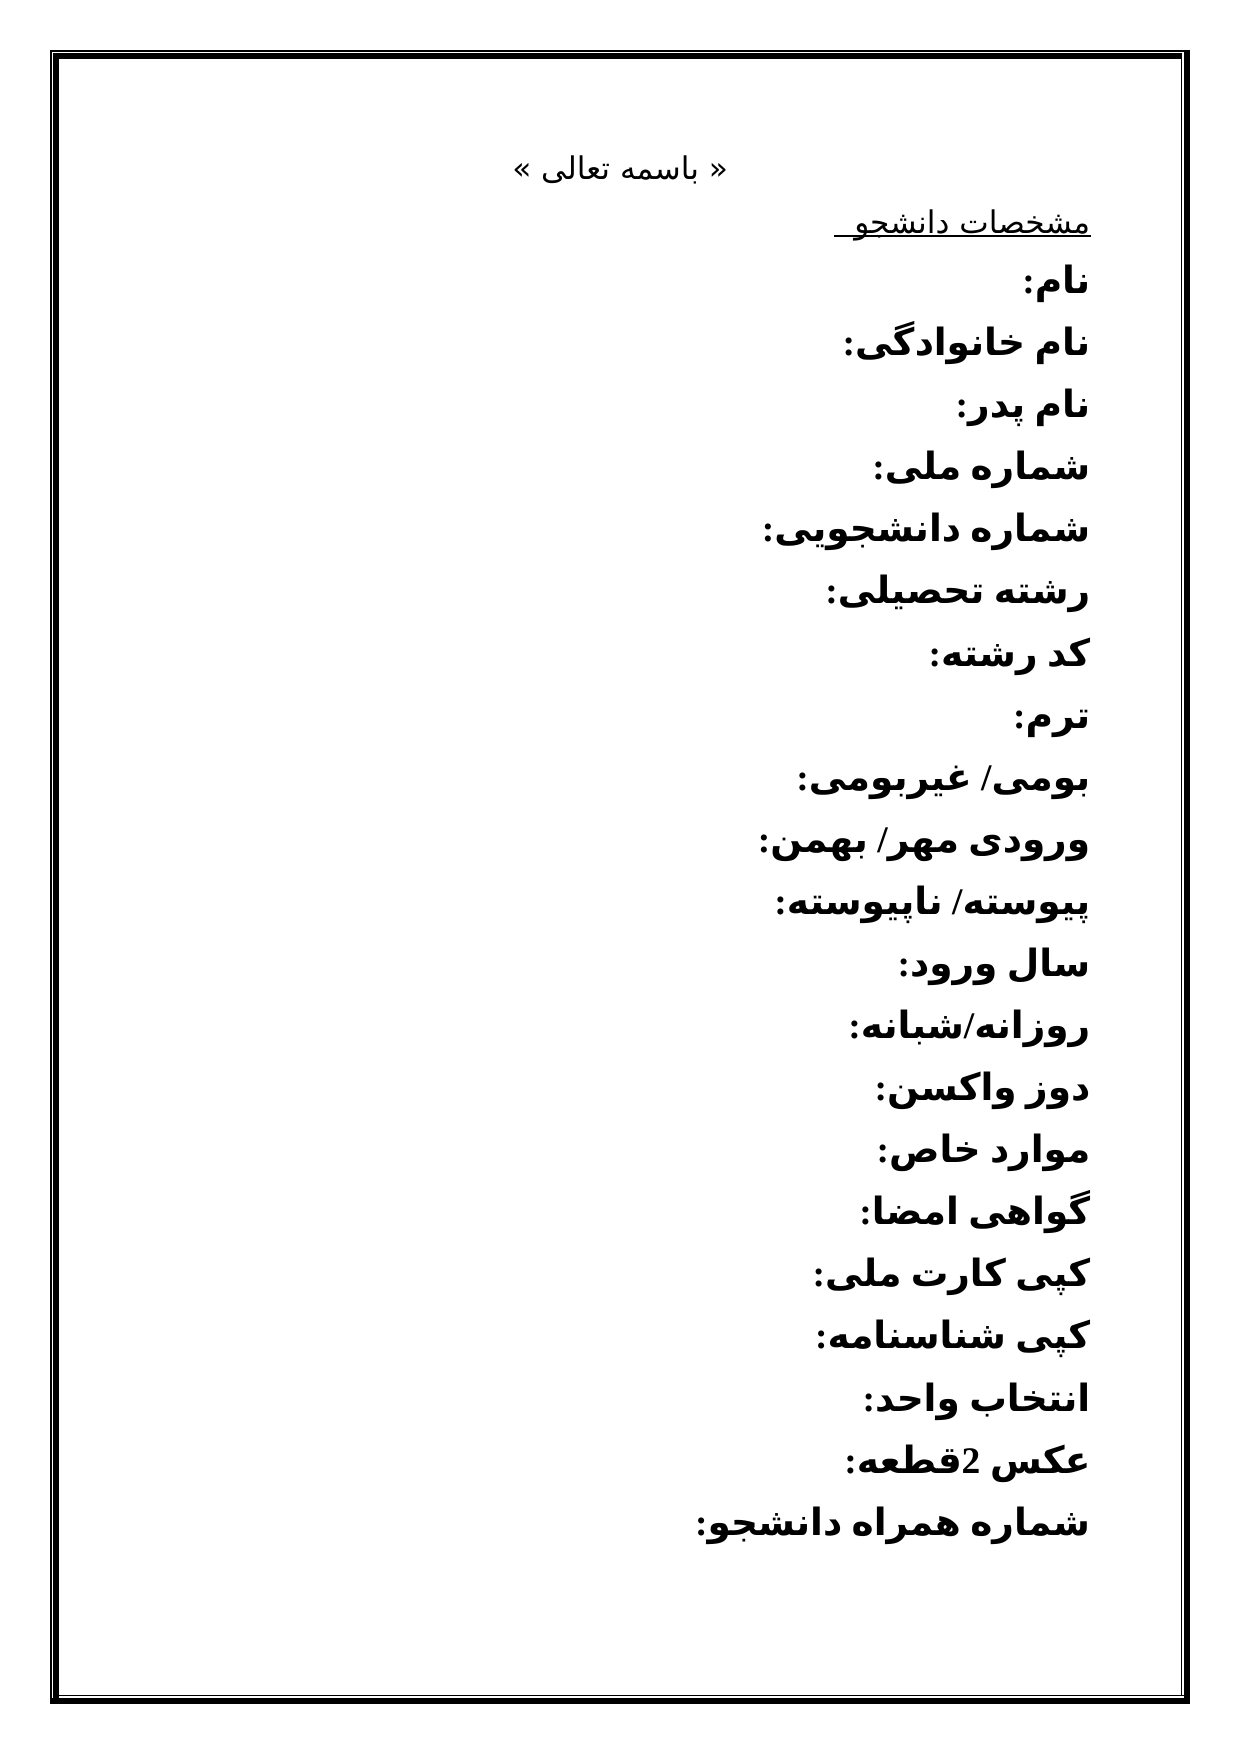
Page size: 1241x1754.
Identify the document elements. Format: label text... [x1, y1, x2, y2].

text دوز واکسن: [150, 1066, 1090, 1109]
text روزانه/شبانه: [150, 1003, 1090, 1047]
text نام: [150, 258, 1090, 302]
text عکس 2قطعه: [150, 1438, 1090, 1481]
text نام پدر: [150, 383, 1090, 426]
text بومی/ غیربومی: [150, 755, 1090, 798]
text کپی کارت ملی: [150, 1252, 1090, 1295]
text کد رشته: [150, 631, 1090, 674]
text شماره دانشجویی: [150, 507, 1090, 550]
text شماره همراه دانشجو: [150, 1500, 1090, 1543]
text سال ورود: [150, 941, 1090, 984]
text انتخاب واحد: [150, 1376, 1090, 1419]
text شماره ملی: [150, 445, 1090, 488]
text موارد خاص: [150, 1128, 1090, 1171]
text « باسمه تعالی » [150, 150, 1090, 186]
text ترم: [150, 693, 1090, 736]
text نام خانوادگی: [150, 321, 1090, 364]
text رشته تحصیلی: [150, 569, 1090, 612]
text کپی شناسنامه: [150, 1314, 1090, 1357]
text ورودی مهر/ بهمن: [150, 817, 1090, 860]
text مشخصات دانشجو [150, 204, 1090, 241]
text پیوسته/ ناپیوسته: [150, 879, 1090, 922]
text گواهی امضا: [150, 1190, 1090, 1233]
